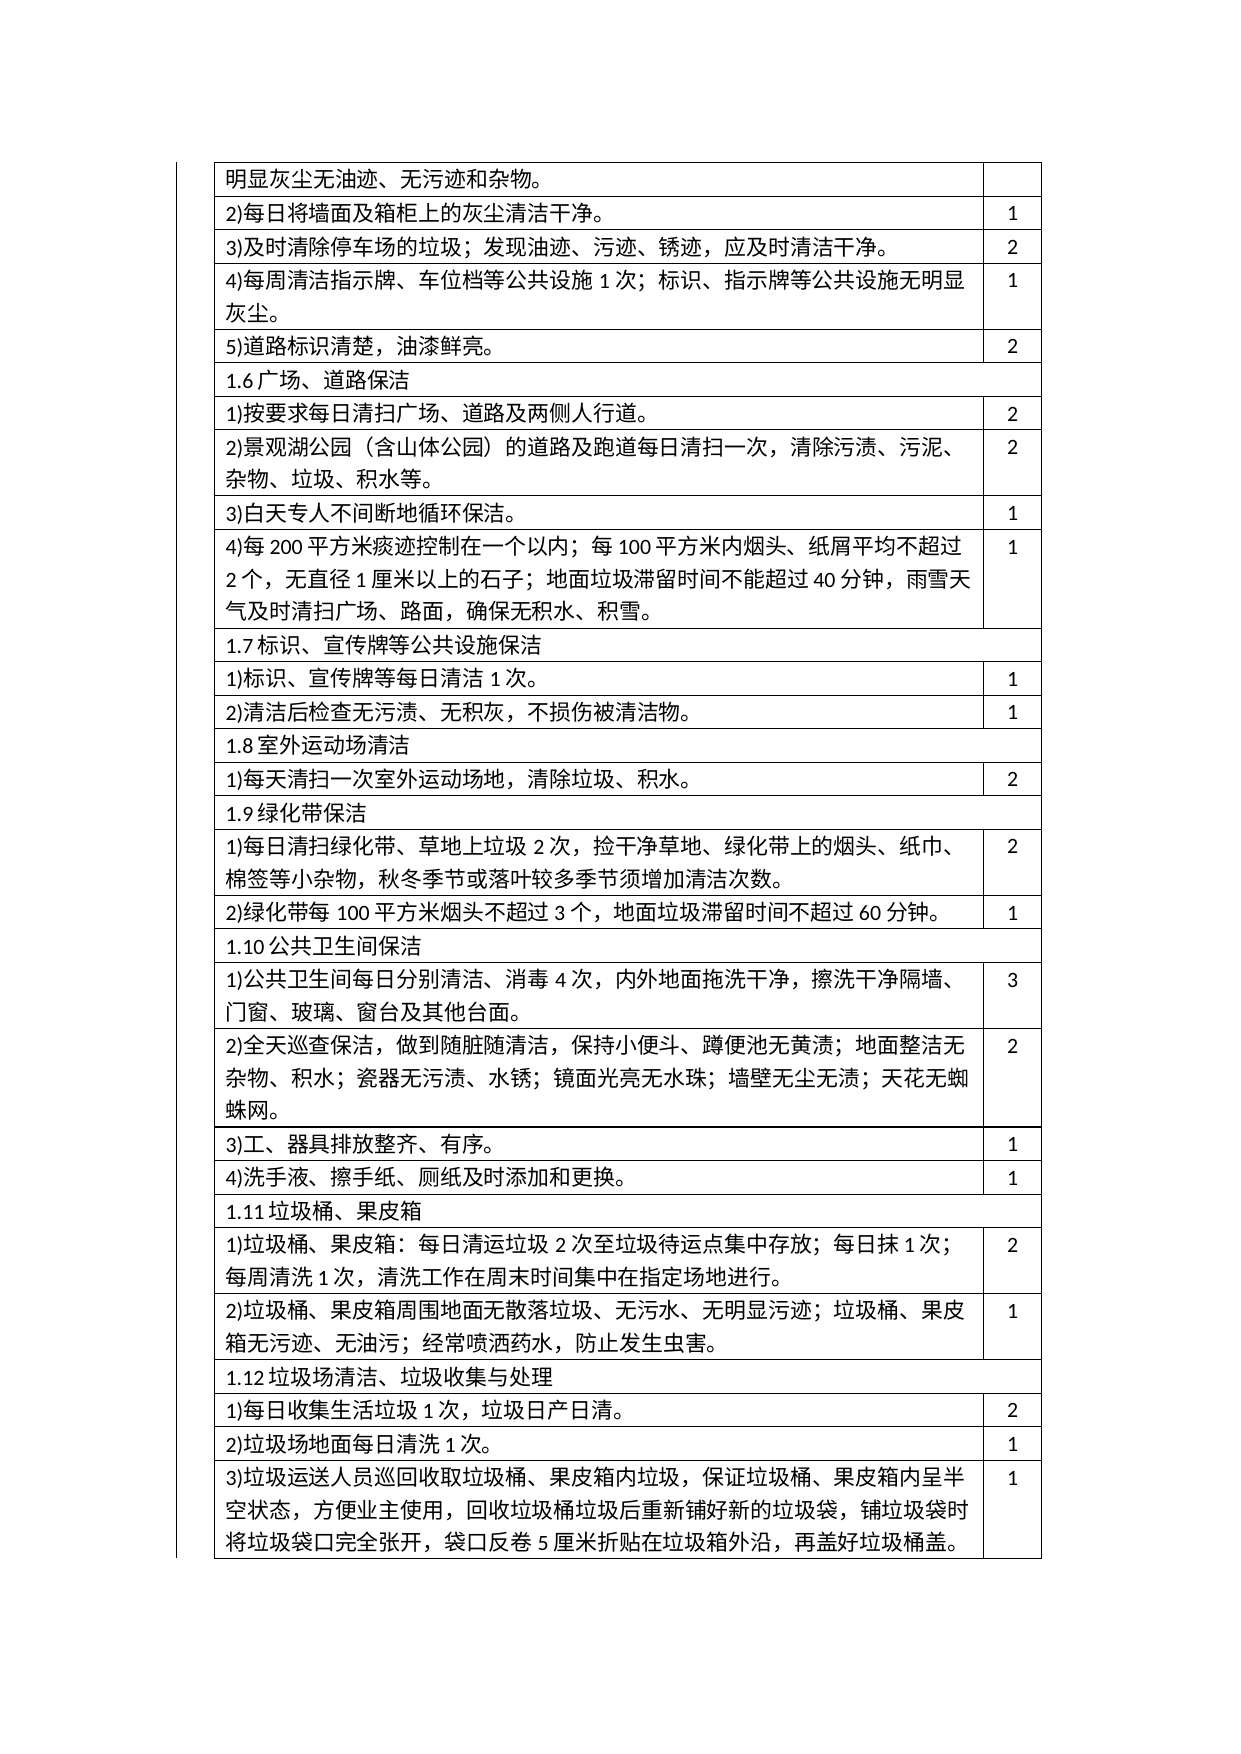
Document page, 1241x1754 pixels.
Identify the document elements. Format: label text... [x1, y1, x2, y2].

table_cell 1.9绿化带保洁 [215, 796, 1041, 829]
table_cell 2 [984, 230, 1041, 263]
table_cell 2)清洁后检查无污渍、无积灰，不损伤被清洁物。 [215, 696, 983, 728]
table_cell 1.7标识、宣传牌等公共设施保洁 [215, 629, 1041, 661]
table_cell 1.11垃圾桶、果皮箱 [215, 1195, 1041, 1227]
table_cell 1.6广场、道路保洁 [215, 363, 1041, 396]
table_cell 4)洗手液、擦手纸、厕纸及时添加和更换。 [215, 1161, 983, 1193]
table_cell 4)每200平方米痰迹控制在一个以内；每100平方米内烟头、纸屑平均不超过2 个，无直径1 厘米以上的石子；地面垃圾滞留时间不能超过40 分钟，雨雪天气及时清扫广场、路面，确保无积水、积雪。 [215, 530, 983, 627]
table_cell 1.10公共卫生间保洁 [215, 929, 1041, 962]
table_cell 1 [984, 1161, 1041, 1193]
table_cell 5)道路标识清楚，油漆鲜亮。 [215, 330, 983, 362]
table_cell 1 [984, 264, 1041, 329]
table_cell 1 [984, 1461, 1041, 1558]
table_cell 1 [984, 662, 1041, 694]
table_cell 1)按要求每日清扫广场、道路及两侧人行道。 [215, 397, 983, 429]
table_cell 1)每天清扫一次室外运动场地，清除垃圾、积水。 [215, 763, 983, 795]
table_cell 2)垃圾桶、果皮箱周围地面无散落垃圾、无污水、无明显污迹；垃圾桶、果皮箱无污迹、无油污；经常喷洒药水，防止发生虫害。 [215, 1294, 983, 1359]
table_cell 1 [984, 1128, 1041, 1160]
table_cell 2 [984, 1029, 1041, 1126]
table_cell 4)每周清洁指示牌、车位档等公共设施 1 次；标识、指示牌等公共设施无明显灰尘。 [215, 264, 983, 329]
table_cell 1)每日收集生活垃圾1次，垃圾日产日清。 [215, 1394, 983, 1426]
table_cell 2)每日将墙面及箱柜上的灰尘清洁干净。 [215, 197, 983, 229]
table_cell 1)垃圾桶、果皮箱：每日清运垃圾 2 次至垃圾待运点集中存放；每日抹1 次；每周清洗1 次，清洗工作在周末时间集中在指定场地进行。 [215, 1228, 983, 1293]
table_cell 3)工、器具排放整齐、有序。 [215, 1128, 983, 1160]
table_cell 2 [984, 1228, 1041, 1293]
table_cell 3 [984, 963, 1041, 1028]
table_cell 1.12垃圾场清洁、垃圾收集与处理 [215, 1360, 1041, 1393]
table_cell 1.8室外运动场清洁 [215, 729, 1041, 762]
table_cell 2)绿化带每 100 平方米烟头不超过3 个，地面垃圾滞留时间不超过60 分钟。 [215, 896, 983, 928]
table_cell 1 [984, 530, 1041, 627]
table_cell 3)垃圾运送人员巡回收取垃圾桶、果皮箱内垃圾，保证垃圾桶、果皮箱内呈半空状态，方便业主使用，回收垃圾桶垃圾后重新铺好新的垃圾袋，铺垃圾袋时将垃圾袋口完全张开，袋口反卷 5 厘米折贴在垃圾箱外沿，再盖好垃圾桶盖。 [215, 1461, 983, 1558]
table_cell 1 [984, 1294, 1041, 1359]
table_cell 1 [984, 896, 1041, 928]
table_cell 1)每日清扫绿化带、草地上垃圾 2 次，捡干净草地、绿化带上的烟头、纸巾、棉签等小杂物，秋冬季节或落叶较多季节须增加清洁次数。 [215, 830, 983, 895]
table_cell 2 [984, 763, 1041, 795]
table_cell 3)白天专人不间断地循环保洁。 [215, 496, 983, 529]
table_cell 2)垃圾场地面每日清洗1次。 [215, 1427, 983, 1460]
table_cell 3)及时清除停车场的垃圾；发现油迹、污迹、锈迹，应及时清洁干净。 [215, 230, 983, 263]
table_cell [215, 163, 983, 196]
table_cell 2 [984, 430, 1041, 495]
table_cell 2 [984, 1394, 1041, 1426]
table_cell 1 [984, 197, 1041, 229]
table_cell 2 [984, 397, 1041, 429]
table_cell 2)景观湖公园（含山体公园）的道路及跑道每日清扫一次，清除污渍、污泥、杂物、垃圾、积水等。 [215, 430, 983, 495]
table_cell 1 [984, 163, 1041, 196]
table_cell 1 [984, 696, 1041, 728]
table_cell 2 [984, 330, 1041, 362]
table_cell 2)全天巡查保洁，做到随脏随清洁，保持小便斗、蹲便池无黄渍；地面整洁无杂物、积水；瓷器无污渍、水锈；镜面光亮无水珠；墙壁无尘无渍；天花无蜘蛛网。 [215, 1029, 983, 1126]
table_cell 1)公共卫生间每日分别清洁、消毒 4 次，内外地面拖洗干净，擦洗干净隔墙、门窗、玻璃、窗台及其他台面。 [215, 963, 983, 1028]
table_cell 1 [984, 496, 1041, 529]
table_cell 2 [984, 830, 1041, 895]
table_cell 1 [984, 1427, 1041, 1460]
table_cell 1)标识、宣传牌等每日清洁 1 次。 [215, 662, 983, 694]
